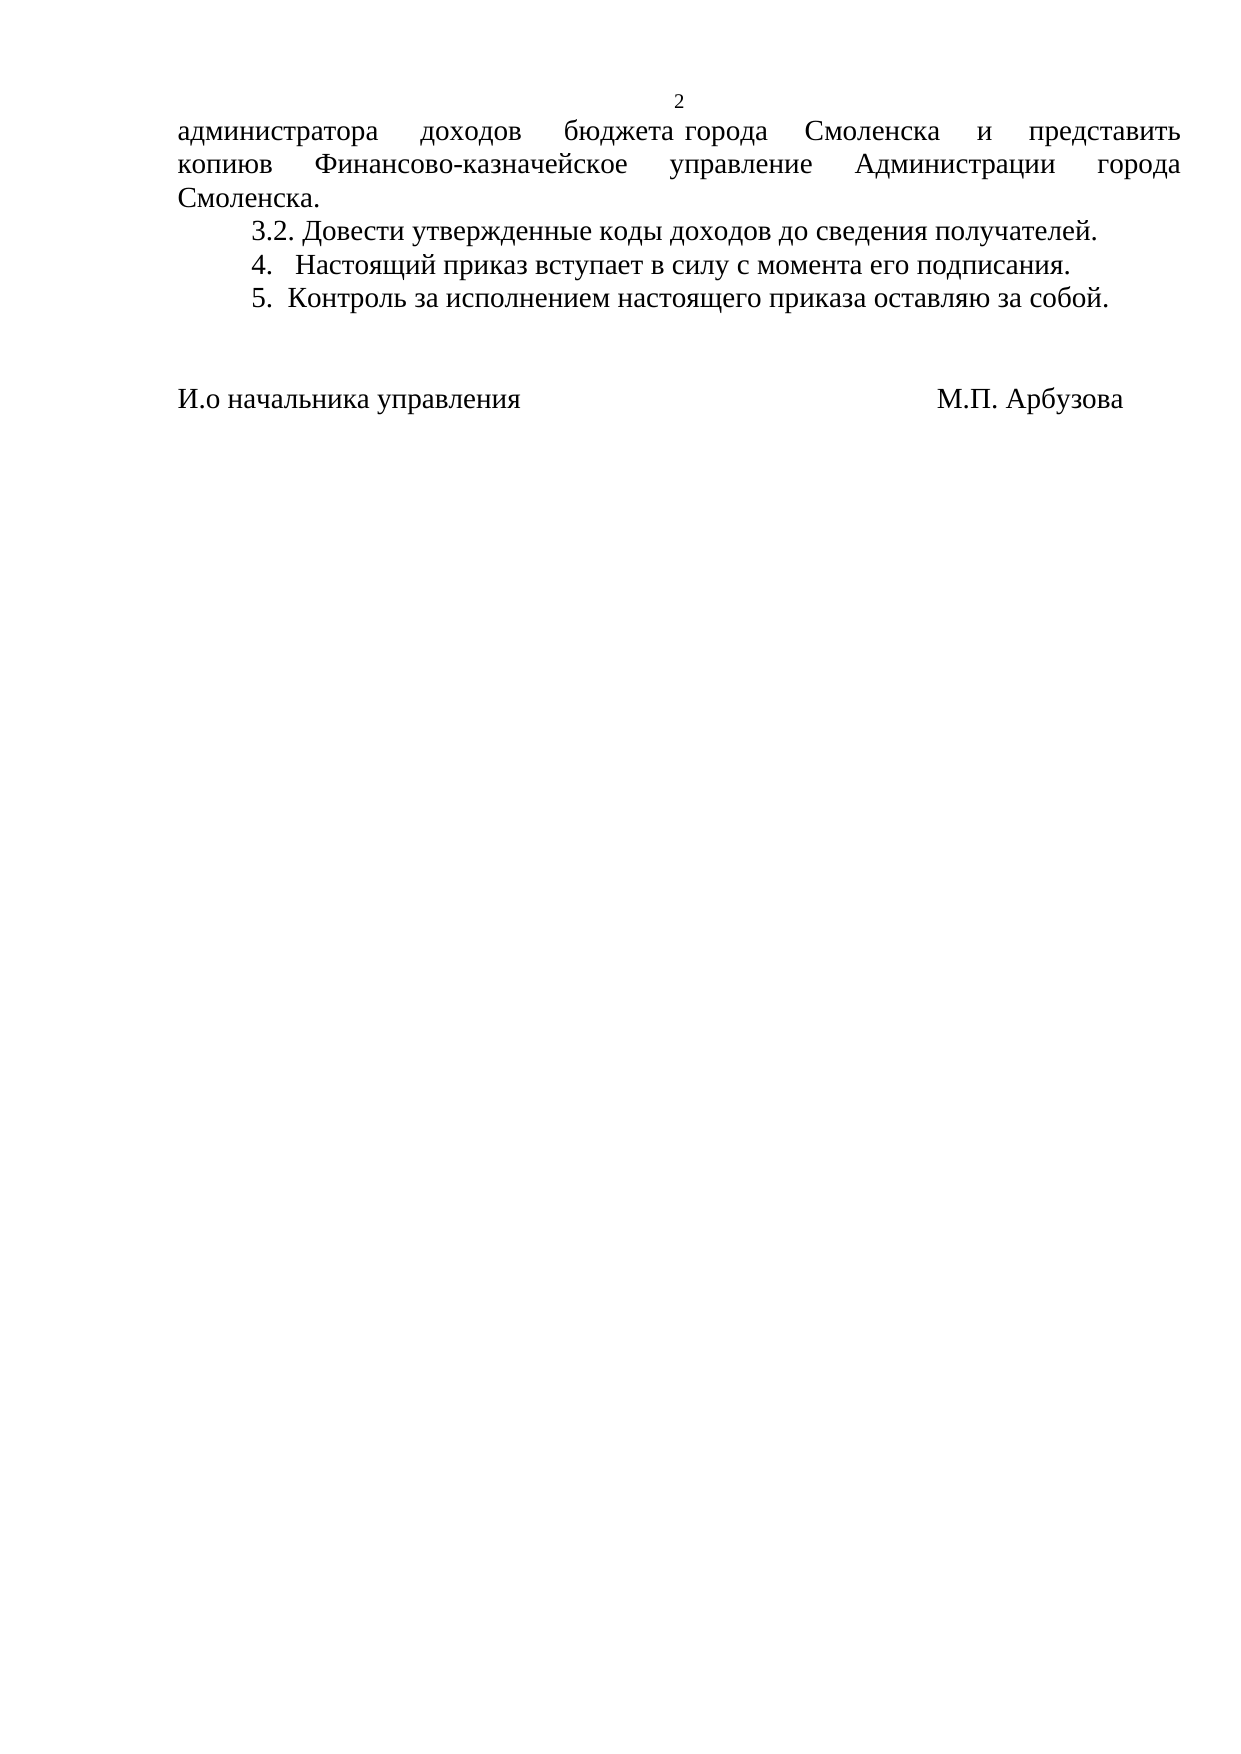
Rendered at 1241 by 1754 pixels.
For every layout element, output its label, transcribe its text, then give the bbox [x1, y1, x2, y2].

text И.о начальника управления М.П. Арбузова [177, 381, 1181, 414]
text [177, 113, 1181, 213]
text 3.2. Довести утвержденные коды доходов до сведения получателей. [177, 213, 1181, 247]
text 4. Настоящий приказ вступает в силу с момента его подписания. [251, 247, 1181, 280]
text 5. Контроль за исполнением настоящего приказа оставляю за собой. [177, 280, 1181, 314]
